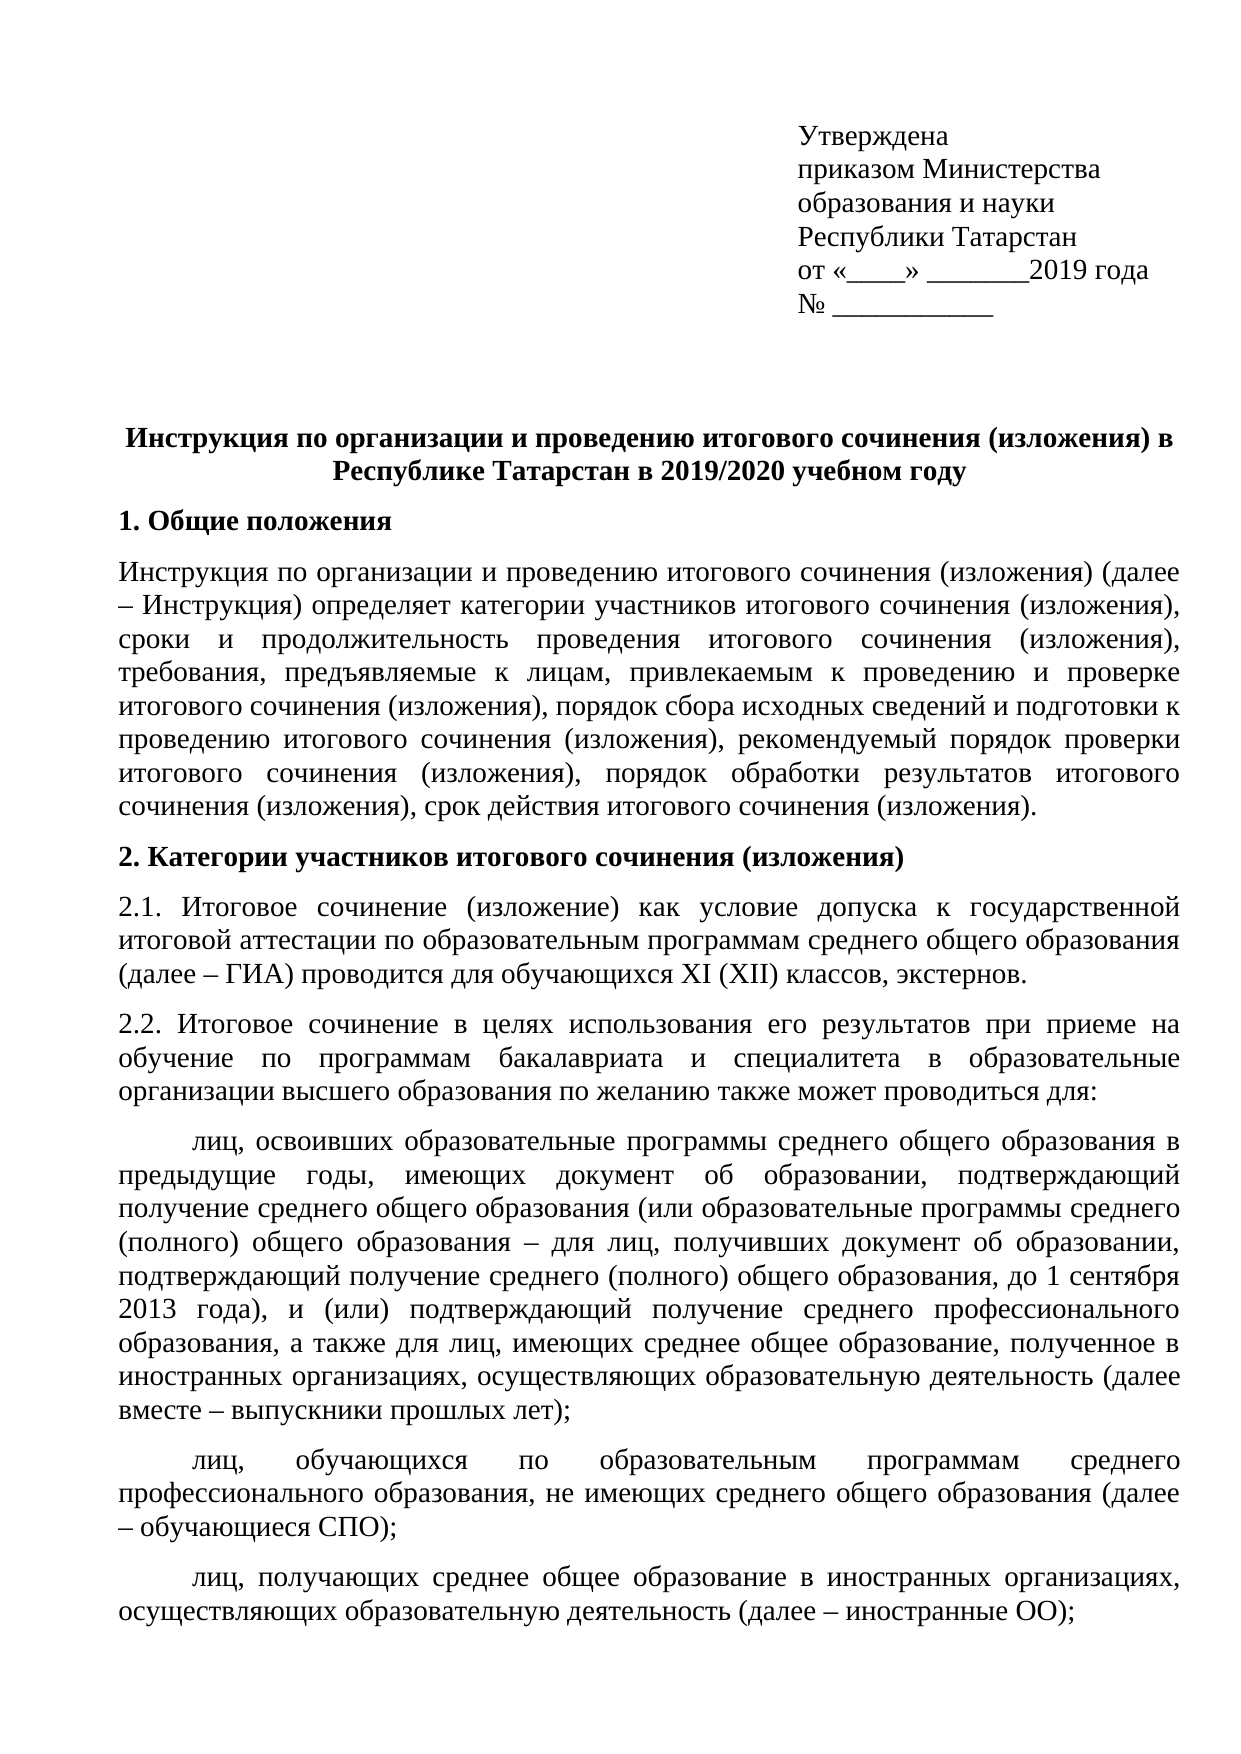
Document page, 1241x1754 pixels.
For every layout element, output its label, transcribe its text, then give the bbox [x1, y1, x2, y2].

text 2. Категории участников итогового сочинения (изложения) [118, 839, 1181, 872]
text Инструкция по организации и проведению итогового сочинения (изложения) (далее – Инструкция) определяет категории участников итогового сочинения (изложения), сроки и продолжительность проведения итогового сочинения (изложения), требования, предъявляемые к лицам, привлекаемым к проведению и проверке итогового сочинения (изложения), порядок сбора исходных сведений и подготовки к проведению итогового сочинения (изложения), рекомендуемый порядок проверки итогового сочинения (изложения), порядок обработки результатов итогового сочинения (изложения), срок действия итогового сочинения (изложения). [118, 554, 1181, 822]
text Утверждена [797, 118, 1181, 152]
text 2.2. Итоговое сочинение в целях использования его результатов при приеме на обучение по программам бакалавриата и специалитета в образовательные организации высшего образования по желанию также может проводиться для: [118, 1006, 1181, 1107]
text лиц, обучающихся по образовательным программам среднего профессионального образования, не имеющих среднего общего образования (далее – обучающиеся СПО); [118, 1442, 1181, 1543]
text от «____» _______2019 года № ___________ [797, 252, 1181, 319]
text 1. Общие положения [118, 503, 1181, 537]
text 2.1. Итоговое сочинение (изложение) как условие допуска к государственной итоговой аттестации по образовательным программам среднего общего образования (далее – ГИА) проводится для обучающихся XI (XII) классов, экстернов. [118, 889, 1181, 989]
text лиц, освоивших образовательные программы среднего общего образования в предыдущие годы, имеющих документ об образовании, подтверждающий получение среднего общего образования (или образовательные программы среднего (полного) общего образования – для лиц, получивших документ об образовании, подтверждающий получение среднего (полного) общего образования, до 1 сентября 2013 года), и (или) подтверждающий получение среднего профессионального образования, а также для лиц, имеющих среднее общее образование, полученное в иностранных организациях, осуществляющих образовательную деятельность (далее вместе – выпускники прошлых лет); [118, 1123, 1181, 1425]
text лиц, получающих среднее общее образование в иностранных организациях, осуществляющих образовательную деятельность (далее – иностранные ОО); [118, 1559, 1181, 1626]
text приказом Министерства образования и науки Республики Татарстан [797, 152, 1181, 252]
text Инструкция по организации и проведению итогового сочинения (изложения) в Республике Татарстан в 2019/2020 учебном году [118, 420, 1181, 487]
